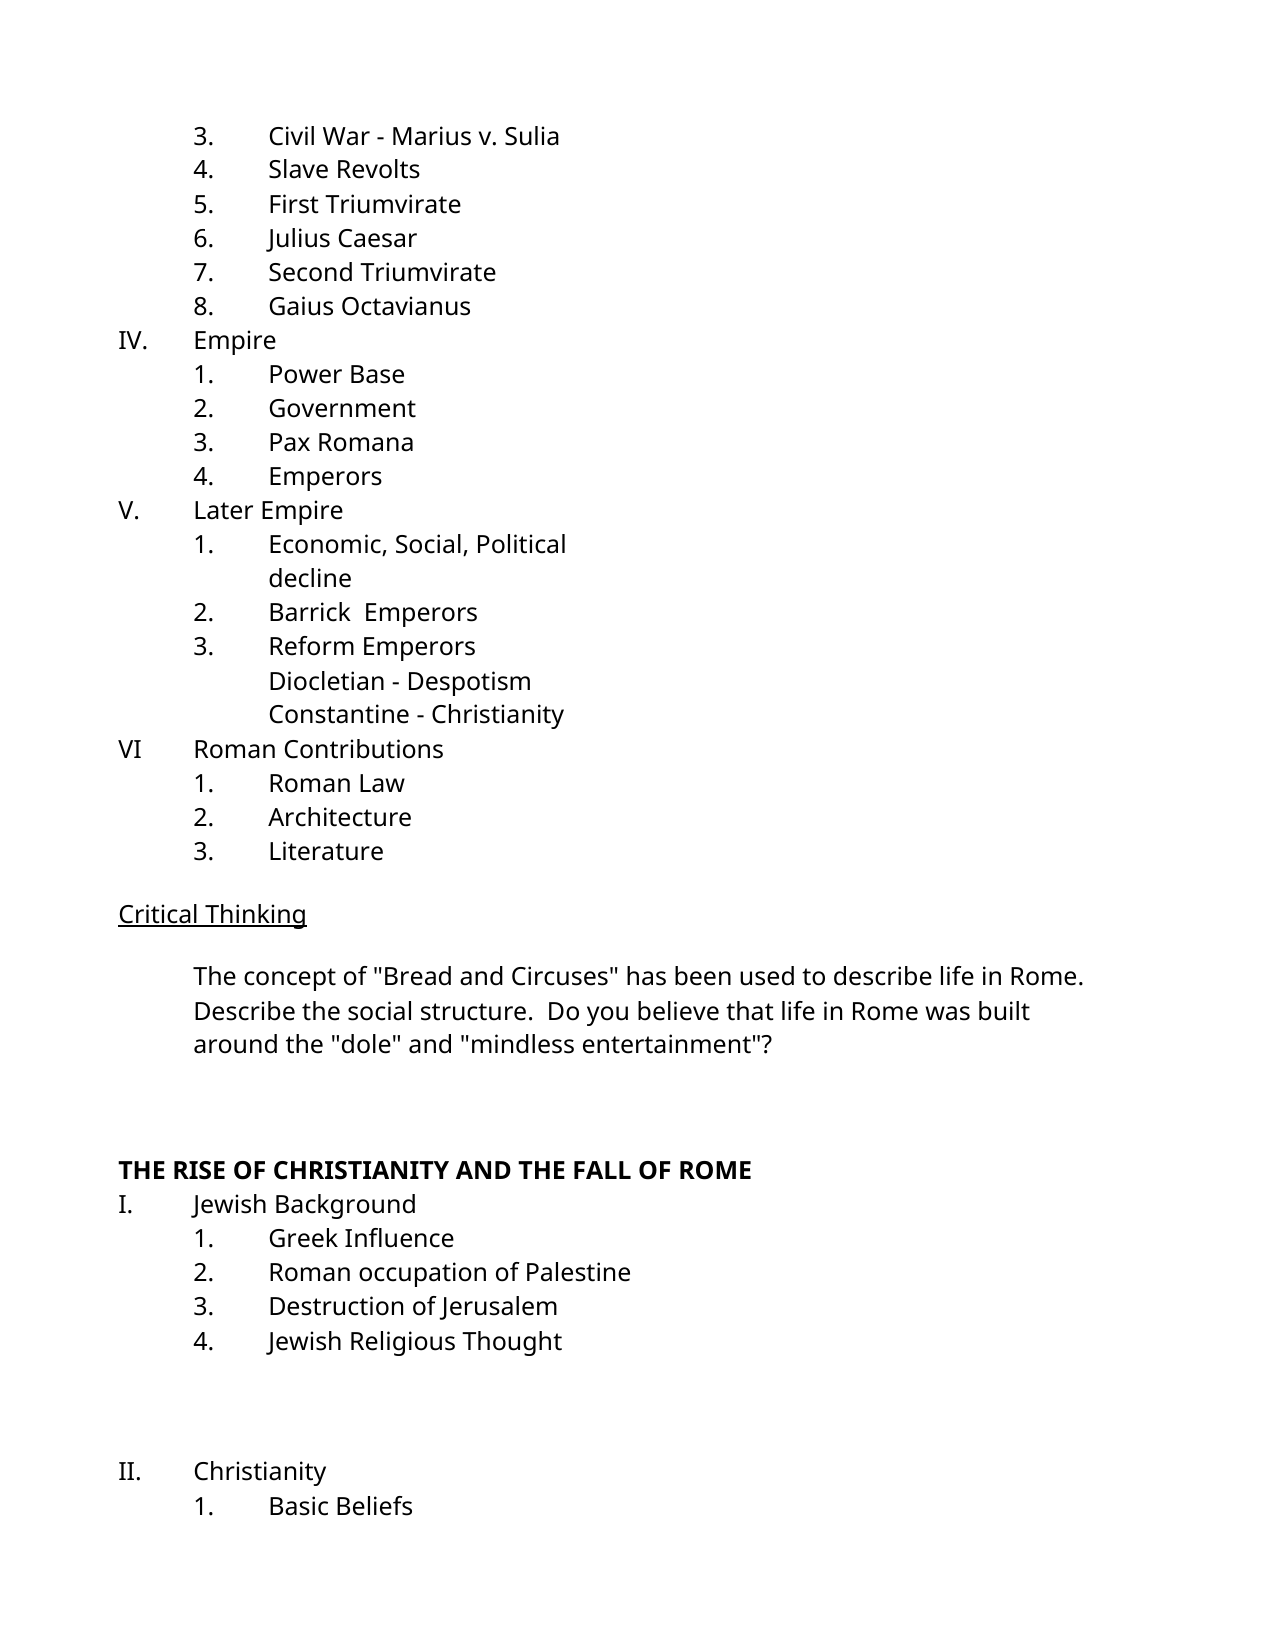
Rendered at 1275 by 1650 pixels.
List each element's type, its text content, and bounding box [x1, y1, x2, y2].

text 6. Julius Caesar [118, 220, 1157, 254]
text 1. Power Base [118, 357, 1157, 391]
text 8. Gaius Octavianus [118, 288, 1157, 322]
text Critical Thinking [118, 896, 1157, 930]
text V. Later Empire [118, 493, 1157, 527]
text 3. Pax Romana [118, 425, 1157, 459]
text 2. Government [118, 391, 1157, 425]
text 5. First Triumvirate [118, 186, 1157, 220]
text 2. Barrick Emperors [118, 595, 1157, 629]
text 1. Greek Influence [118, 1221, 1157, 1255]
text 4. Jewish Religious Thought [118, 1323, 1157, 1357]
text II. Christianity [118, 1454, 1157, 1488]
text 1. Basic Beliefs [118, 1488, 1157, 1522]
text 3. Civil War - Marius v. Sulia [118, 118, 1157, 152]
text 7. Second Triumvirate [118, 254, 1157, 288]
text Constantine - Christianity [118, 697, 1157, 731]
text 2. Roman occupation of Palestine [118, 1255, 1157, 1289]
text 1. Roman Law [118, 765, 1157, 799]
text 3. Destruction of Jerusalem [118, 1289, 1157, 1323]
text The concept of "Bread and Circuses" has been used to describe life in Rome. Describe the social structure. Do you believe that life in Rome was built around the "dole" and "mindless entertainment"? [118, 959, 1157, 1061]
text THE RISE OF CHRISTIANITY AND THE FALL OF ROME [118, 1153, 1157, 1187]
text 4. Slave Revolts [118, 152, 1157, 186]
text I. Jewish Background [118, 1187, 1157, 1221]
text IV. Empire [118, 322, 1157, 357]
text Diocletian - Despotism [118, 663, 1157, 697]
text VI Roman Contributions [118, 731, 1157, 765]
text 3. Literature [118, 833, 1157, 867]
text 1. Economic, Social, Political [118, 527, 1157, 561]
text 3. Reform Emperors [118, 629, 1157, 663]
text 4. Emperors [118, 459, 1157, 493]
text 2. Architecture [118, 799, 1157, 833]
text decline [118, 561, 1157, 595]
